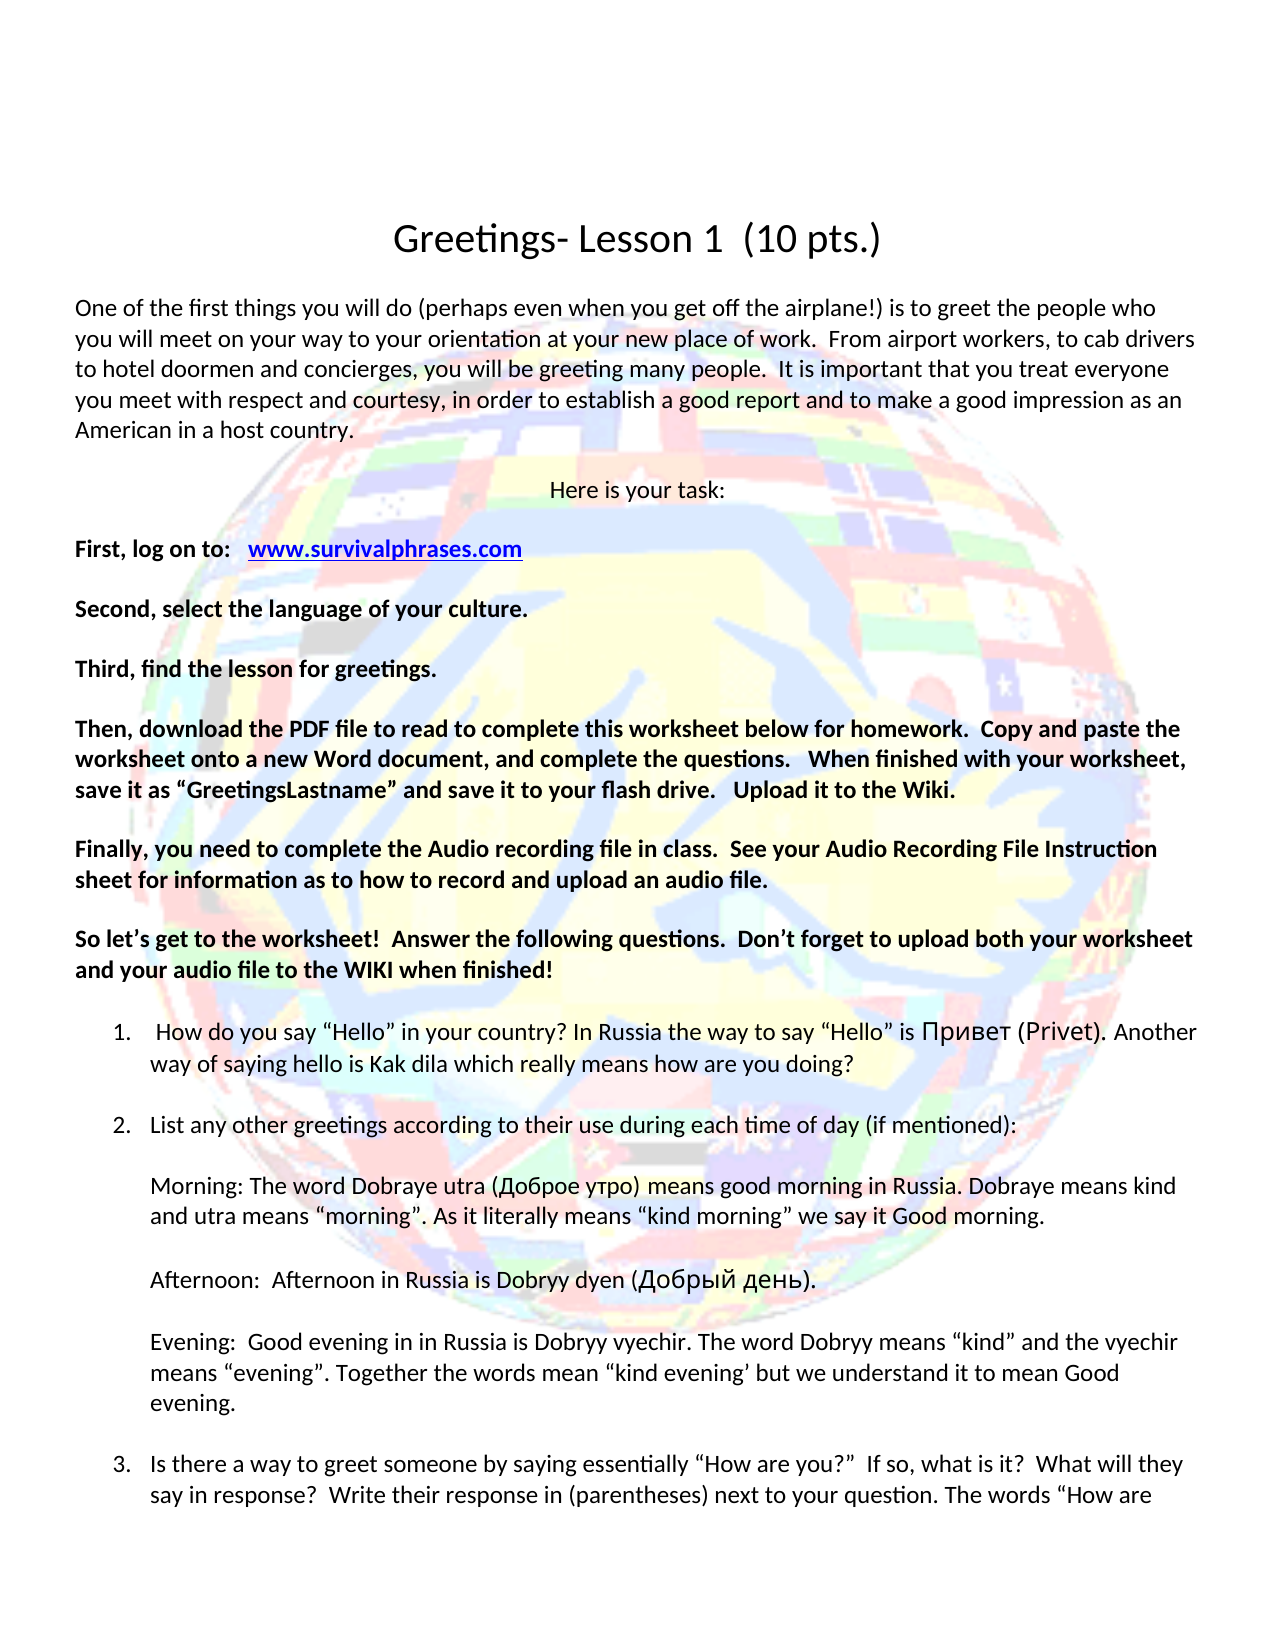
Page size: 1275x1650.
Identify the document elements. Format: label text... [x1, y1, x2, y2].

text Third, find the lesson for greetings. [75, 653, 1200, 683]
list How do you say “Hello” in your country? In Russia the way to say “Hello” is Привет (Privet). Another way of saying hello is Kak dila which really means how are you doing? [112, 1014, 1200, 1078]
text Then, download the PDF file to read to complete this worksheet below for homework. Copy and paste the worksheet onto a new Word document, and complete the questions. When finished with your worksheet, save it as “GreetingsLastname” and save it to your flash drive. Upload it to the Wiki. [75, 713, 1200, 804]
list Evening: Good evening in in Russia is Dobryy vyechir. The word Dobryy means “kind” and the vyechir means “evening”. Together the words mean “kind evening’ but we understand it to mean Good evening. [150, 1326, 1200, 1418]
list List any other greetings according to their use during each time of day (if mentioned): [112, 1109, 1200, 1139]
text Greetings- Lesson 1 (10 pts.) [75, 212, 1200, 263]
text First, log on to: www.survivalphrases.com [75, 534, 1200, 564]
text Second, select the language of your culture. [75, 593, 1200, 624]
text Here is your task: [75, 474, 1200, 504]
text One of the first things you will do (perhaps even when you get off the airplane!) is to greet the people who you will meet on your way to your orientation at your new place of work. From airport workers, to cab drivers to hotel doormen and concierges, you will be greeting many people. It is important that you treat everyone you meet with respect and courtesy, in order to establish a good report and to make a good impression as an American in a host country. [75, 292, 1200, 445]
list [112, 1448, 1200, 1509]
text Finally, you need to complete the Audio recording file in class. See your Audio Recording File Instruction sheet for information as to how to record and upload an audio file. [75, 833, 1200, 894]
list Afternoon: Afternoon in Russia is Dobryy dyen (Добрый день). [150, 1262, 1200, 1296]
text So let’s get to the worksheet! Answer the following questions. Don’t forget to upload both your worksheet and your audio file to the WIKI when finished! [75, 924, 1200, 985]
list Morning: The word Dobraye utra (Доброе утро) means good morning in Russia. Dobraye means kind and utra means “morning”. As it literally means “kind morning” we say it Good morning. [150, 1170, 1200, 1231]
